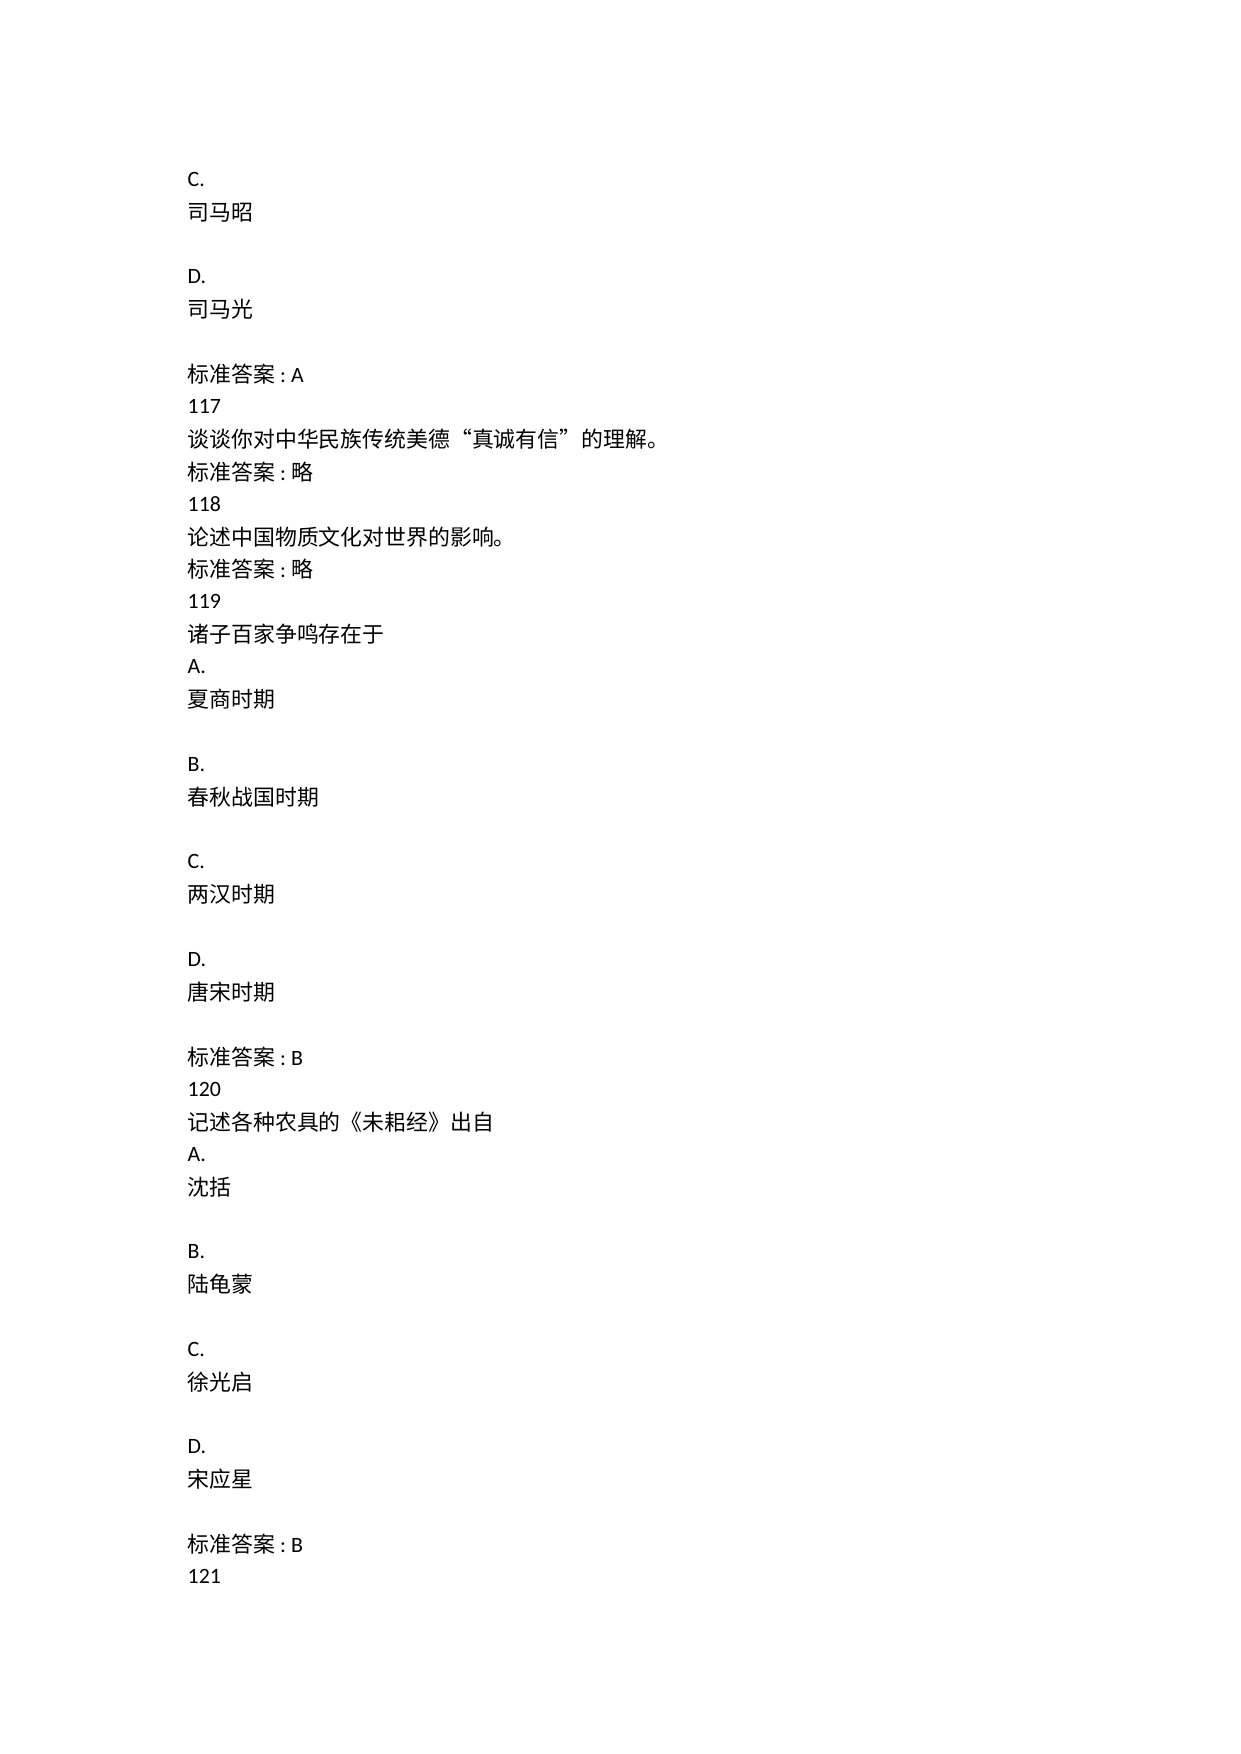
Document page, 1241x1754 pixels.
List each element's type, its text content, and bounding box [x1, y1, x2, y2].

text 118 [187, 487, 1053, 519]
text 两汉时期 [187, 877, 1053, 909]
text A. [187, 1137, 1053, 1169]
text 宋应星 [187, 1462, 1053, 1494]
text 117 [187, 389, 1053, 422]
text 标准答案 : 略 [187, 454, 1053, 487]
text 论述中国物质文化对世界的影响。 [187, 519, 1053, 552]
text B. [187, 1234, 1053, 1267]
text C. [187, 162, 1053, 194]
text 沈括 [187, 1169, 1053, 1202]
text D. [187, 1429, 1053, 1462]
text 标准答案 : 略 [187, 552, 1053, 584]
text D. [187, 259, 1053, 292]
text 唐宋时期 [187, 974, 1053, 1007]
text 徐光启 [187, 1364, 1053, 1397]
text 谈谈你对中华民族传统美德“真诚有信”的理解。 [187, 422, 1053, 454]
text 诸子百家争鸣存在于 [187, 617, 1053, 649]
text D. [187, 942, 1053, 974]
text 119 [187, 584, 1053, 617]
text 标准答案 : B [187, 1527, 1053, 1559]
text B. [187, 747, 1053, 779]
text 标准答案 : B [187, 1039, 1053, 1072]
text 120 [187, 1072, 1053, 1104]
text C. [187, 1332, 1053, 1364]
text 司马昭 [187, 194, 1053, 227]
text 记述各种农具的《未耜经》出自 [187, 1104, 1053, 1137]
text C. [187, 844, 1053, 877]
text 121 [187, 1559, 1053, 1592]
text 夏商时期 [187, 682, 1053, 714]
text 春秋战国时期 [187, 779, 1053, 812]
text 司马光 [187, 292, 1053, 324]
text A. [187, 649, 1053, 682]
text 陆龟蒙 [187, 1267, 1053, 1299]
text 标准答案 : A [187, 357, 1053, 389]
